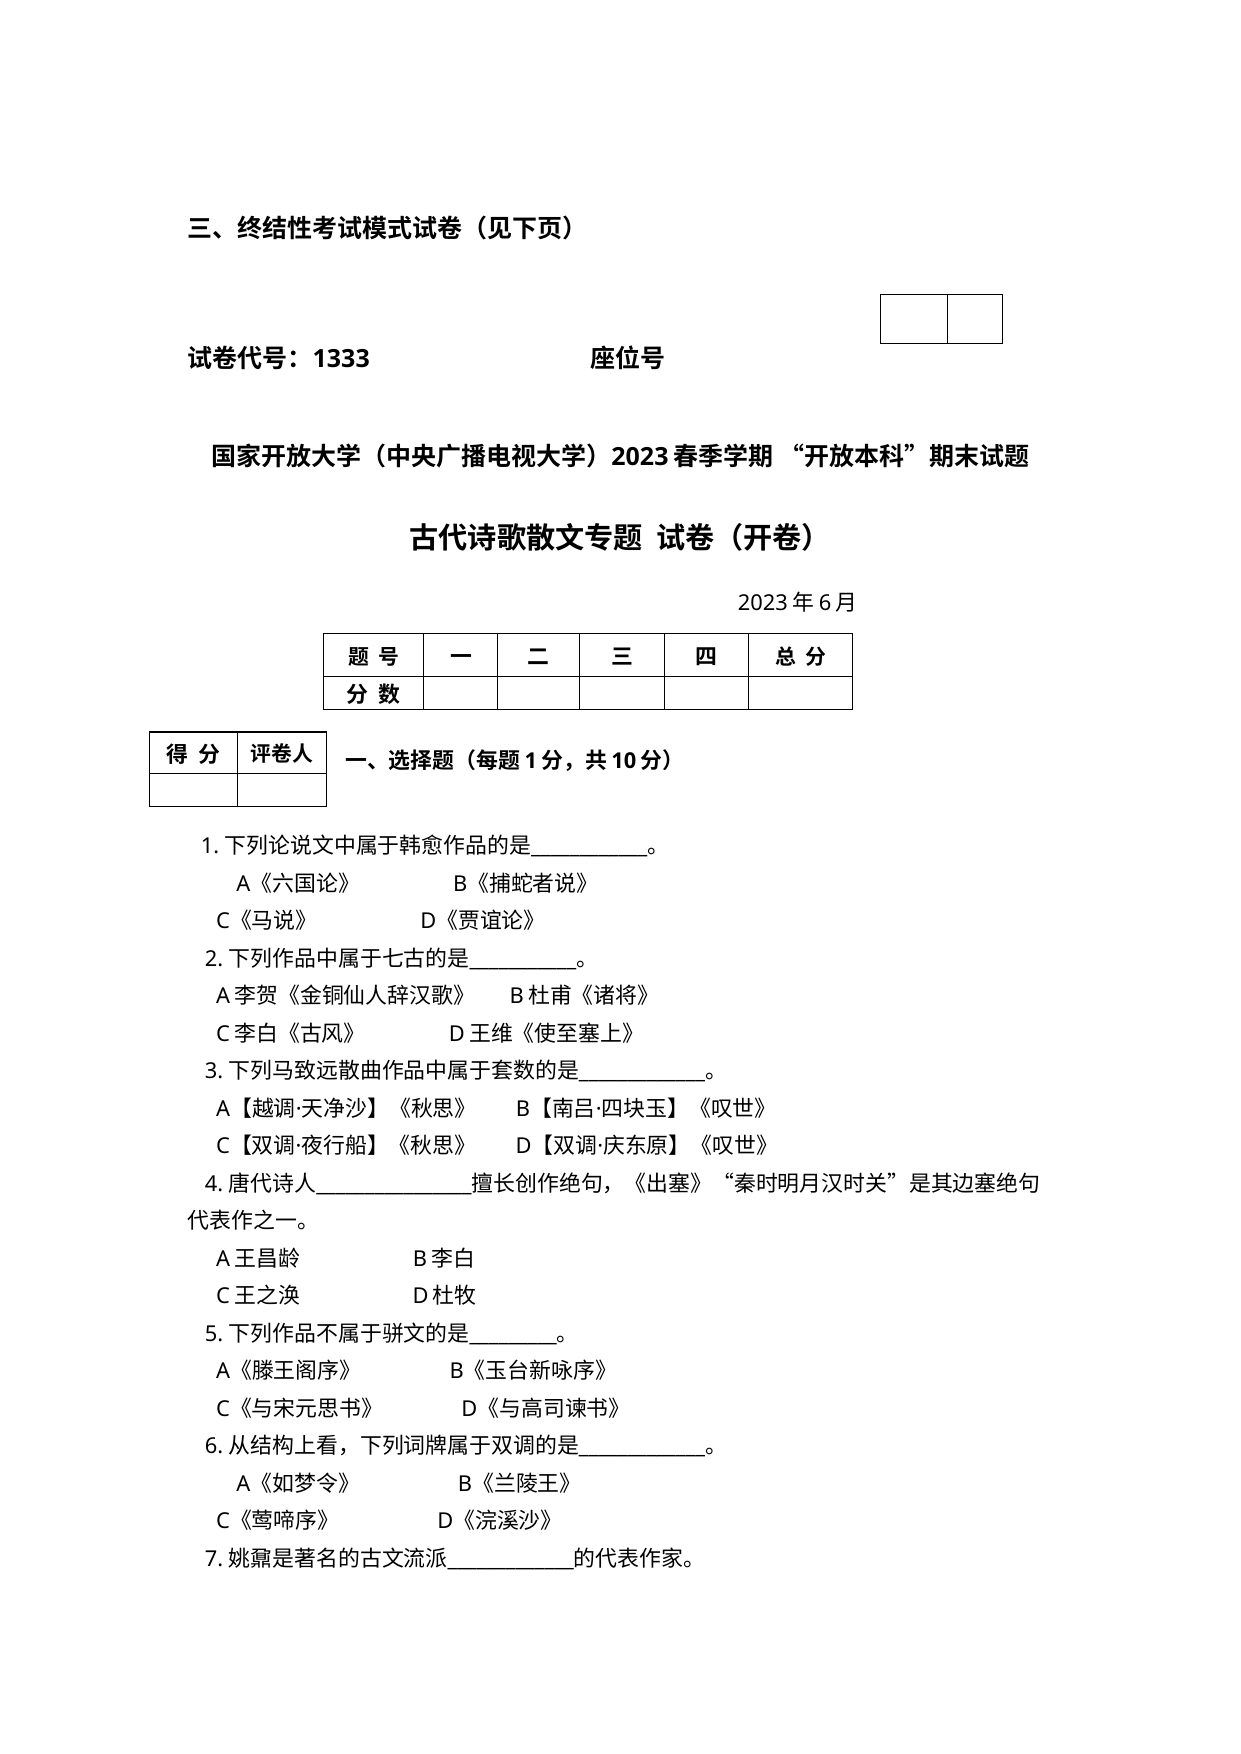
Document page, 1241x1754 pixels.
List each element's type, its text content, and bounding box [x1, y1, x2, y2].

text A王昌龄 B李白 [187, 1235, 1053, 1272]
table_header 四 [665, 634, 748, 676]
table_header 二 [498, 634, 579, 676]
text C王之涣 D杜牧 [187, 1272, 1053, 1310]
text C【双调·夜行船】《秋思》 D【双调·庆东原】《叹世》 [187, 1122, 1053, 1160]
table_header 得 分 [150, 733, 237, 773]
text C《与宋元思书》 D《与高司谏书》 [187, 1385, 1053, 1422]
text A【越调·天净沙】《秋思》 B【南吕·四块玉】《叹世》 [187, 1085, 1053, 1122]
text 古代诗歌散文专题 试卷（开卷） [187, 503, 1053, 568]
table_cell [424, 677, 497, 709]
text A《如梦令》 B《兰陵王》 [225, 1460, 1053, 1497]
table_cell [749, 677, 852, 709]
text A《滕王阁序》 B《玉台新咏序》 [187, 1347, 1053, 1385]
table_header 题 号 [324, 634, 423, 676]
table_cell [238, 774, 326, 806]
text 5. 下列作品不属于骈文的是_________。 [187, 1310, 1053, 1347]
table_cell [498, 677, 579, 709]
table_header 总 分 [749, 634, 852, 676]
text 4. 唐代诗人________________擅长创作绝句，《出塞》“秦时明月汉时关”是其边塞绝句代表作之一。 [187, 1160, 1053, 1235]
table_cell [665, 677, 748, 709]
text 一、选择题（每题1分，共10分） [327, 743, 1053, 775]
text 2023年6月 [187, 584, 1053, 617]
table_header 评卷人 [238, 733, 326, 773]
text C《莺啼序》 D《浣溪沙》 [187, 1497, 1053, 1535]
text 三、终结性考试模式试卷（见下页） [187, 194, 1053, 259]
table_header [881, 295, 947, 343]
table_header 三 [580, 634, 664, 676]
text 3. 下列马致远散曲作品中属于套数的是_____________。 [187, 1047, 1053, 1085]
table_header [948, 295, 1002, 343]
table_cell [150, 774, 237, 806]
text 试卷代号：1333 座位号 [187, 324, 1053, 389]
text 7. 姚鼐是著名的古文流派_____________的代表作家。 [187, 1535, 1053, 1572]
text A李贺《金铜仙人辞汉歌》 B杜甫《诸将》 [187, 972, 1053, 1010]
text C《马说》 D《贾谊论》 [187, 897, 1053, 935]
text 2. 下列作品中属于七古的是___________。 [187, 935, 1053, 972]
text C李白《古风》 D王维《使至塞上》 [187, 1010, 1053, 1047]
table_header 一 [424, 634, 497, 676]
table_cell [580, 677, 664, 709]
text 6. 从结构上看，下列词牌属于双调的是_____________。 [187, 1422, 1053, 1460]
table_cell 分 数 [324, 677, 423, 709]
text 国家开放大学（中央广播电视大学）2023春季学期 “开放本科”期末试题 [187, 422, 1053, 487]
text 1. 下列论说文中属于韩愈作品的是____________。 [187, 822, 1053, 860]
text A《六国论》 B《捕蛇者说》 [225, 860, 1053, 897]
